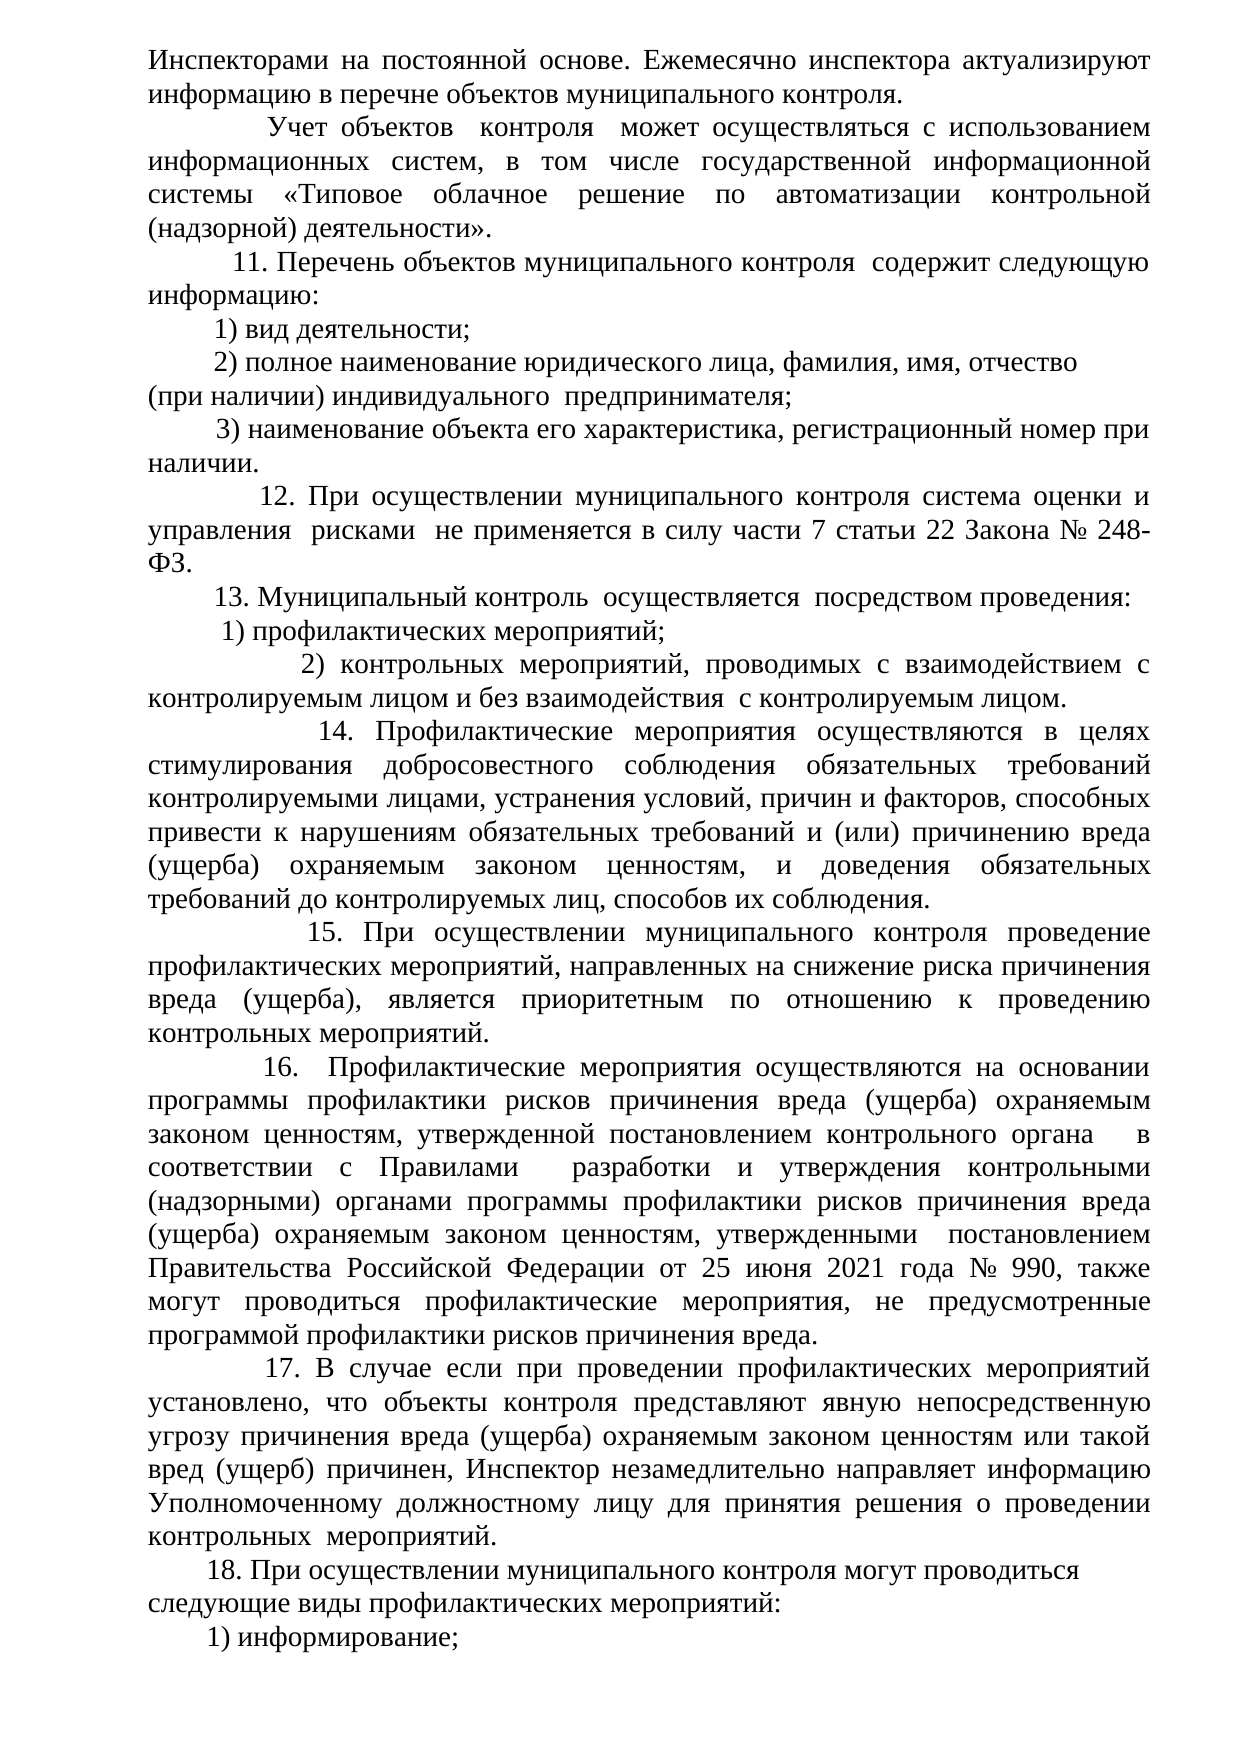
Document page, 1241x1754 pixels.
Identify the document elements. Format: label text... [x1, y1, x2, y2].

text 13. Муниципальный контроль осуществляется посредством проведения: [148, 579, 1152, 613]
text (при наличии) индивидуального предпринимателя; [148, 378, 1152, 411]
text 16. Профилактические мероприятия осуществляются на основании программы профилактики рисков причинения вреда (ущерба) охраняемым законом ценностям, утвержденной постановлением контрольного органа в соответствии с Правилами разработки и утверждения контрольными (надзорными) органами программы профилактики рисков причинения вреда (ущерба) охраняемым законом ценностям, утвержденными постановлением Правительства Российской Федерации от 25 июня 2021 года № 990, также могут проводиться профилактические мероприятия, не предусмотренные программой профилактики рисков причинения вреда. [148, 1049, 1152, 1351]
text 1) профилактических мероприятий; [148, 613, 1152, 646]
text 2) контрольных мероприятий, проводимых с взаимодействием с контролируемым лицом и без взаимодействия с контролируемым лицом. [148, 646, 1152, 713]
text Учет объектов контроля может осуществляться с использованием информационных систем, в том числе государственной информационной системы «Типовое облачное решение по автоматизации контрольной (надзорной) деятельности». [148, 109, 1152, 244]
text следующие виды профилактических мероприятий: [148, 1585, 1152, 1619]
text 17. В случае если при проведении профилактических мероприятий установлено, что объекты контроля представляют явную непосредственную угрозу причинения вреда (ущерба) охраняемым законом ценностям или такой вред (ущерб) причинен, Инспектор незамедлительно направляет информацию Уполномоченному должностному лицу для принятия решения о проведении контрольных мероприятий. [148, 1351, 1152, 1552]
text 14. Профилактические мероприятия осуществляются в целях стимулирования добросовестного соблюдения обязательных требований контролируемыми лицами, устранения условий, причин и факторов, способных привести к нарушениям обязательных требований и (или) причинению вреда (ущерба) охраняемым законом ценностям, и доведения обязательных требований до контролируемых лиц, способов их соблюдения. [148, 713, 1152, 914]
text 3) наименование объекта его характеристика, регистрационный номер при наличии. [148, 411, 1152, 478]
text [148, 42, 1152, 109]
text 11. Перечень объектов муниципального контроля содержит следующую информацию: [148, 244, 1152, 311]
text 1) вид деятельности; [148, 311, 1152, 344]
text 12. При осуществлении муниципального контроля система оценки и управления рисками не применяется в силу части 7 статьи 22 Закона № 248- ФЗ. [148, 478, 1152, 579]
text 2) полное наименование юридического лица, фамилия, имя, отчество [148, 344, 1152, 378]
text 18. При осуществлении муниципального контроля могут проводиться [148, 1552, 1152, 1585]
text 1) информирование; [148, 1619, 1152, 1652]
text 15. При осуществлении муниципального контроля проведение профилактических мероприятий, направленных на снижение риска причинения вреда (ущерба), является приоритетным по отношению к проведению контрольных мероприятий. [148, 914, 1152, 1049]
